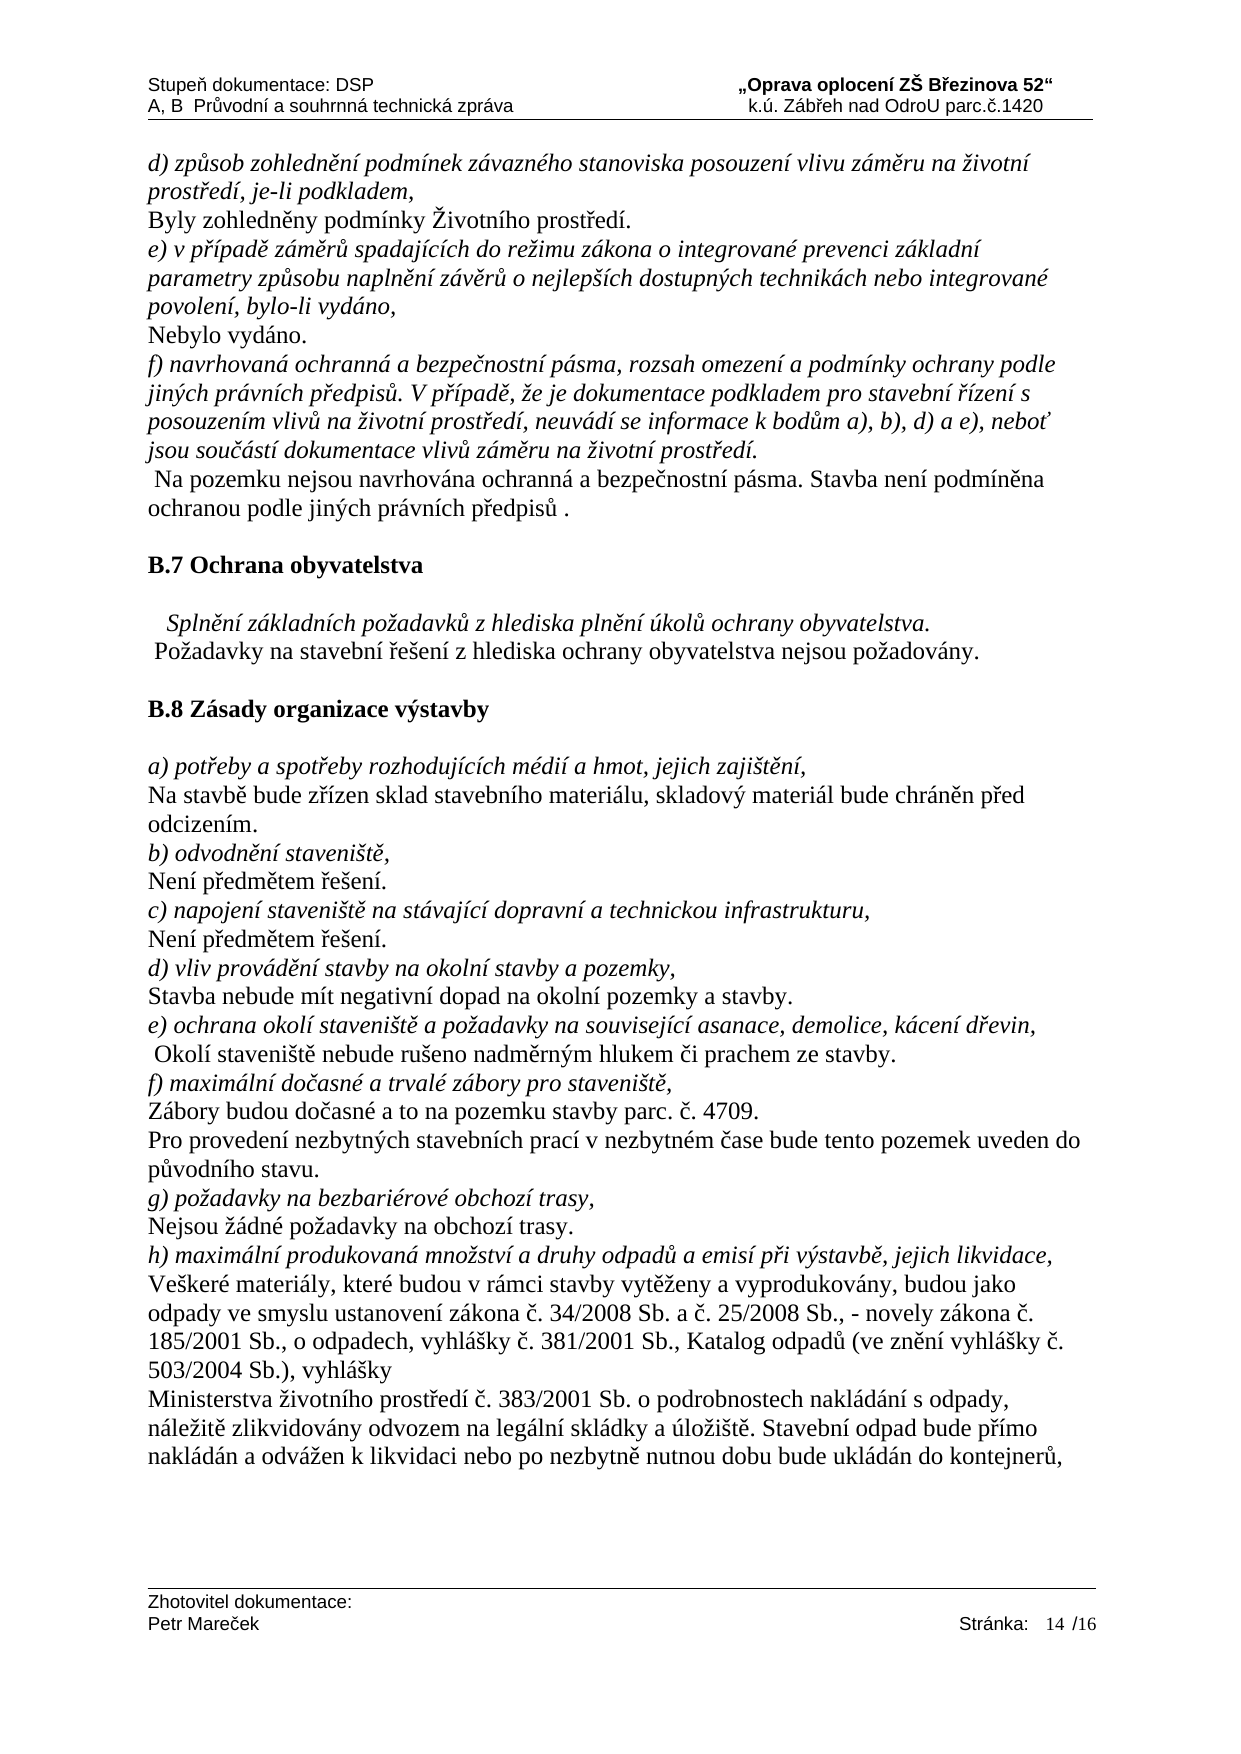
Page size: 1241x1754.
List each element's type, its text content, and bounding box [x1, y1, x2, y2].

text Veškeré materiály, které budou v rámci stavby vytěženy a vyprodukovány, budou jako odpady ve smyslu ustanovení zákona č. 34/2008 Sb. a č. 25/2008 Sb., - novely zákona č. 185/2001 Sb., o odpadech, vyhlášky č. 381/2001 Sb., Katalog odpadů (ve znění vyhlášky č. 503/2004 Sb.), vyhlášky [148, 1269, 1093, 1384]
subtitle B.8 Zásady organizace výstavby [148, 694, 1093, 723]
subtitle a) potřeby a spotřeby rozhodujících médií a hmot, jejich zajištění, [148, 751, 1093, 780]
subtitle f) navrhovaná ochranná a bezpečnostní pásma, rozsah omezení a podmínky ochrany podle jiných právních předpisů. V případě, že je dokumentace podkladem pro stavební řízení s posouzením vlivů na životní prostředí, neuvádí se informace k bodům a), b), d) a e), neboť jsou součástí dokumentace vlivů záměru na životní prostředí. [148, 349, 1093, 464]
subtitle f) maximální dočasné a trvalé zábory pro staveniště, [148, 1068, 1093, 1096]
text Nejsou žádné požadavky na obchozí trasy. [148, 1211, 1093, 1240]
text Na stavbě bude zřízen sklad stavebního materiálu, skladový materiál bude chráněn před odcizením. [148, 780, 1093, 838]
text Na pozemku nejsou navrhována ochranná a bezpečnostní pásma. Stavba není podmíněna ochranou podle jiných právních předpisů . [148, 464, 1093, 521]
text Není předmětem řešení. [148, 924, 1093, 953]
subtitle d) vliv provádění stavby na okolní stavby a pozemky, [148, 953, 1093, 981]
subtitle h) maximální produkovaná množství a druhy odpadů a emisí při výstavbě, jejich likvidace, [148, 1240, 1093, 1269]
text Zábory budou dočasné a to na pozemku stavby parc. č. 4709. [148, 1096, 1093, 1125]
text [148, 1384, 1093, 1470]
subtitle e) v případě záměrů spadajících do režimu zákona o integrované prevenci základní parametry způsobu naplnění závěrů o nejlepších dostupných technikách nebo integrované povolení, bylo-li vydáno, [148, 234, 1093, 320]
subtitle Splnění základních požadavků z hlediska plnění úkolů ochrany obyvatelstva. [148, 608, 1093, 636]
text Pro provedení nezbytných stavebních prací v nezbytném čase bude tento pozemek uveden do původního stavu. [148, 1125, 1093, 1183]
subtitle c) napojení staveniště na stávající dopravní a technickou infrastrukturu, [148, 895, 1093, 924]
subtitle d) způsob zohlednění podmínek závazného stanoviska posouzení vlivu záměru na životní prostředí, je-li podkladem, [148, 148, 1093, 205]
text Byly zohledněny podmínky Životního prostředí. [148, 205, 1093, 234]
text Okolí staveniště nebude rušeno nadměrným hlukem či prachem ze stavby. [148, 1039, 1093, 1068]
text Nebylo vydáno. [148, 320, 1093, 349]
subtitle e) ochrana okolí staveniště a požadavky na související asanace, demolice, kácení dřevin, [148, 1010, 1093, 1039]
subtitle B.7 Ochrana obyvatelstva [148, 550, 1093, 579]
subtitle g) požadavky na bezbariérové obchozí trasy, [148, 1183, 1093, 1211]
text Požadavky na stavební řešení z hlediska ochrany obyvatelstva nejsou požadovány. [148, 636, 1093, 665]
subtitle b) odvodnění staveniště, [148, 838, 1093, 866]
text Není předmětem řešení. [148, 866, 1093, 895]
text Stavba nebude mít negativní dopad na okolní pozemky a stavby. [148, 981, 1093, 1010]
